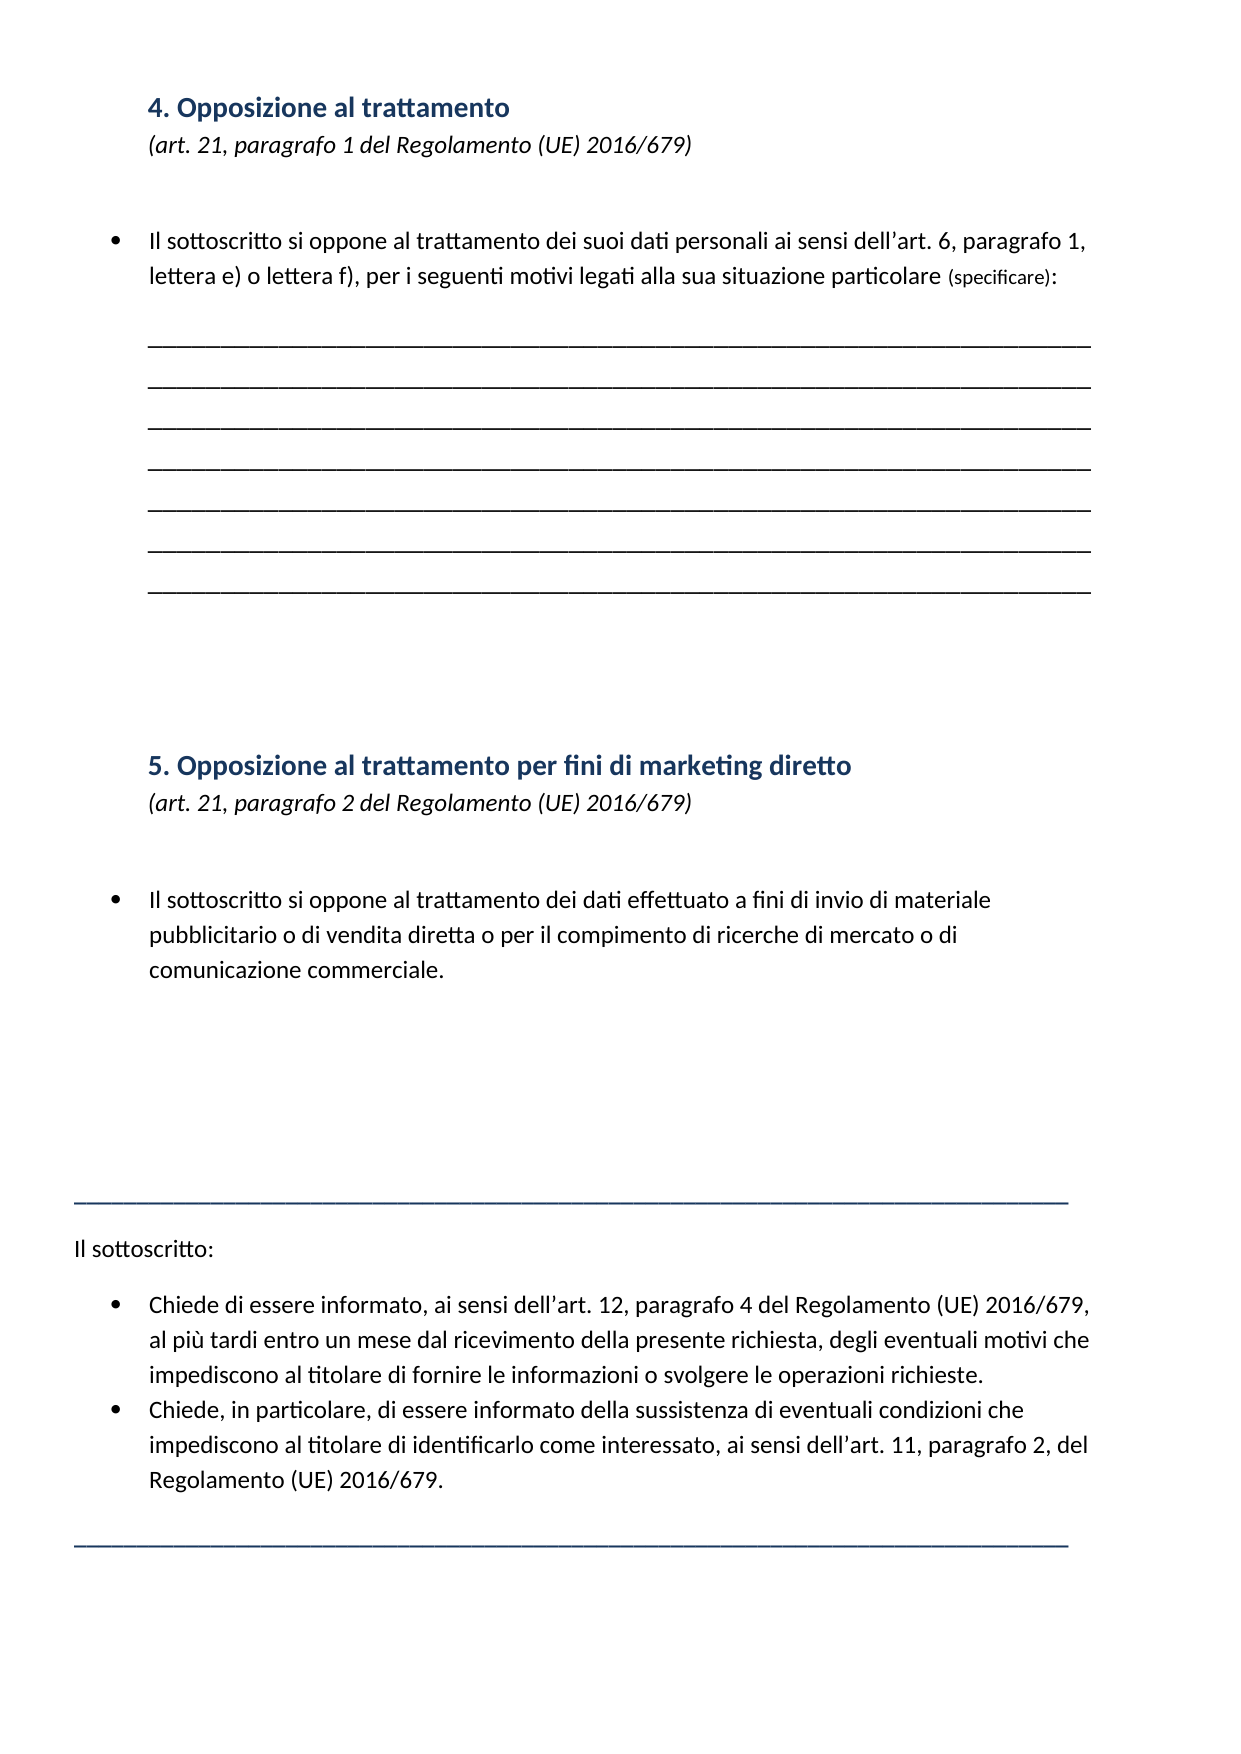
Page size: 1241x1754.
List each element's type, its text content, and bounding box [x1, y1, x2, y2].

text Il sottoscritto: [74, 1233, 1093, 1264]
text _______________________________________________________________________________________________________________________________________________________________________________________________________________________________________________________________________________________________________________________________________________________________________________________________________________________________________________________________________ [148, 316, 1093, 598]
text ________________________________________________________________________________ [74, 1177, 1093, 1208]
text 4. Opposizione al trattamento (art. 21, paragrafo 1 del Regolamento (UE) 2016/679) [148, 89, 1093, 159]
list Il sottoscritto si oppone al trattamento dei dati effettuato a fini di invio di materiale pubblicitario o di vendita diretta o per il compimento di ricerche di mercato o di comunicazione commerciale. [111, 884, 1093, 985]
text ________________________________________________________________________________ [74, 1520, 1093, 1551]
list Il sottoscritto si oppone al trattamento dei suoi dati personali ai sensi dell’art. 6, paragrafo 1, lettera e) o lettera f), per i seguenti motivi legati alla sua situazione particolare (specificare): [111, 226, 1093, 291]
list Chiede di essere informato, ai sensi dell’art. 12, paragrafo 4 del Regolamento (UE) 2016/679, al più tardi entro un mese dal ricevimento della presente richiesta, degli eventuali motivi che impediscono al titolare di fornire le informazioni o svolgere le operazioni richieste. [111, 1289, 1093, 1390]
text 5. Opposizione al trattamento per fini di marketing diretto (art. 21, paragrafo 2 del Regolamento (UE) 2016/679) [148, 747, 1093, 818]
list Chiede, in particolare, di essere informato della sussistenza di eventuali condizioni che impediscono al titolare di identificarlo come interessato, ai sensi dell’art. 11, paragrafo 2, del Regolamento (UE) 2016/679. [111, 1394, 1093, 1495]
